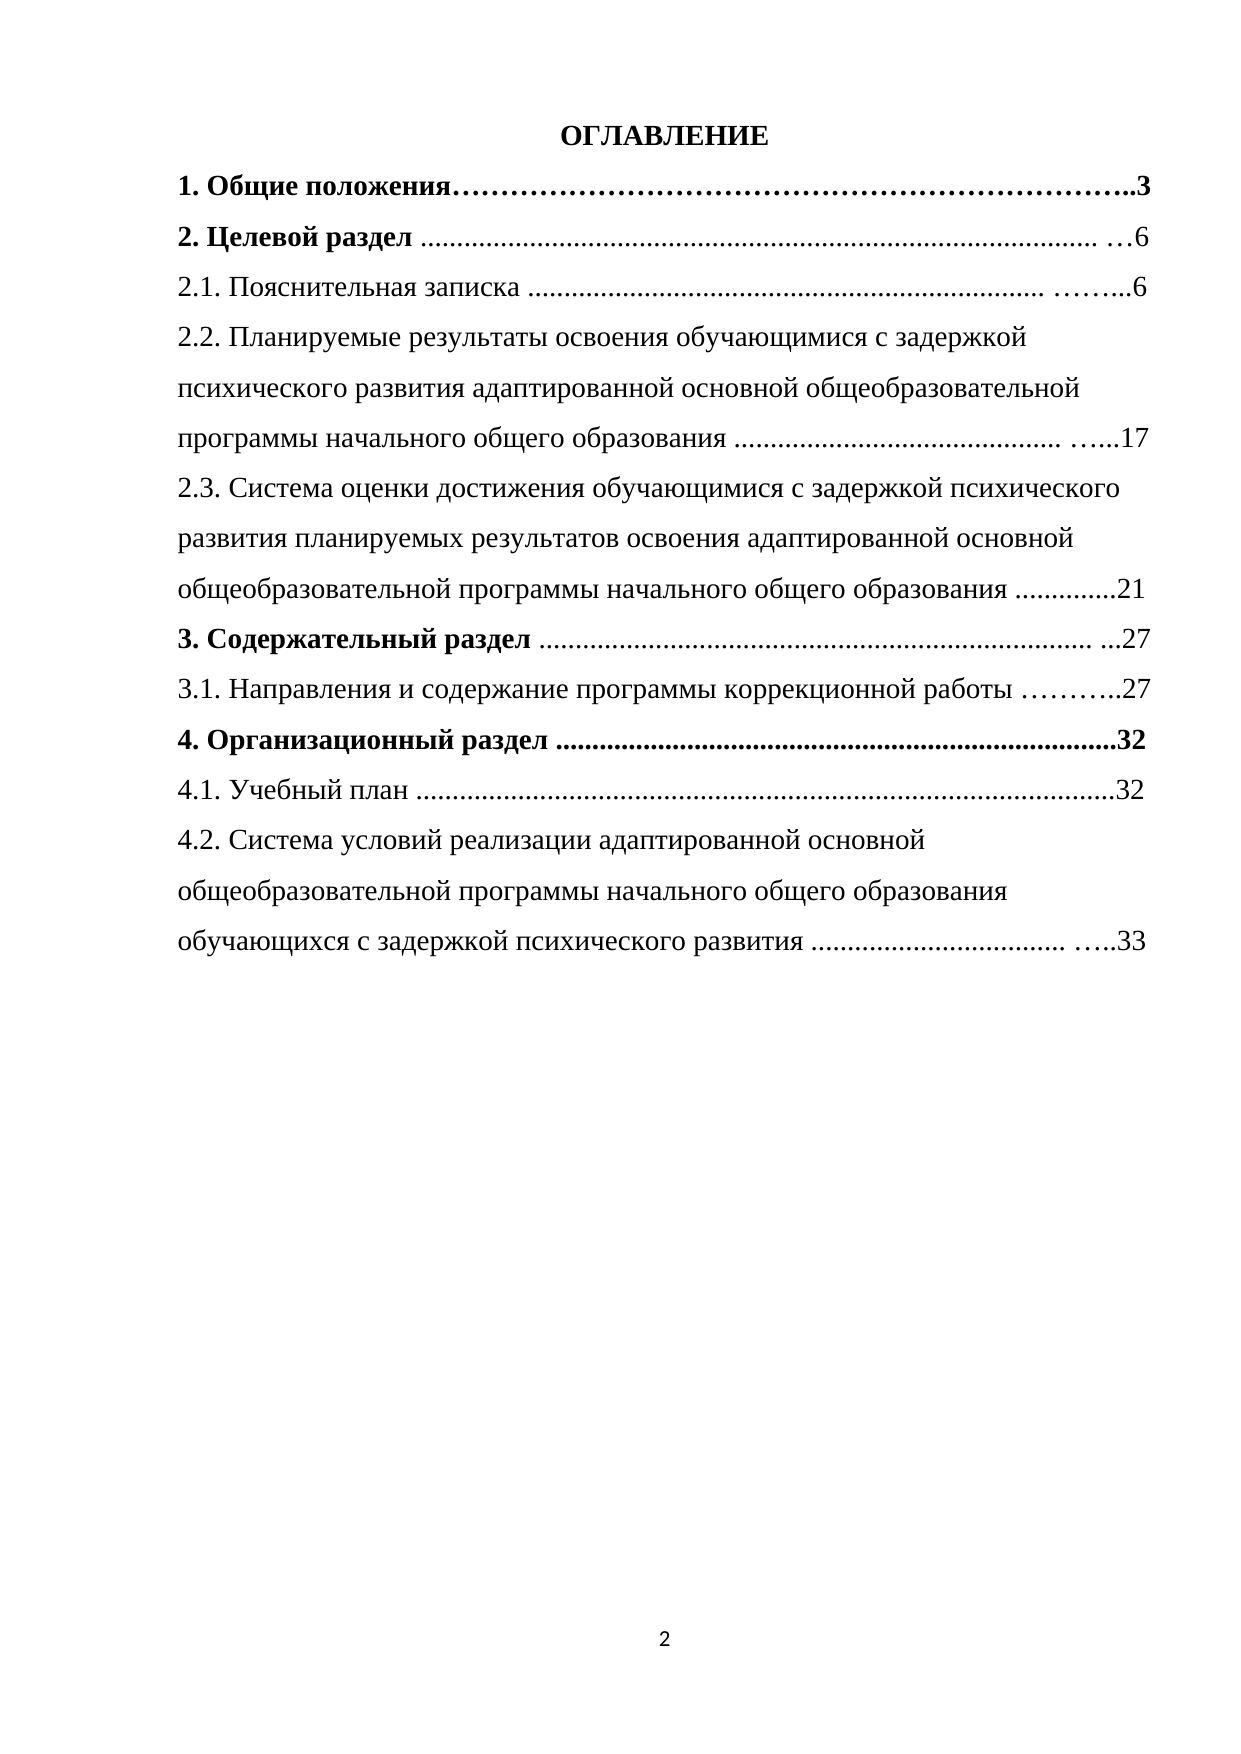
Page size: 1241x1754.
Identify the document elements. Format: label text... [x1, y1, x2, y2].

text 3. Содержательный раздел ............................................................................ ...27 [177, 621, 1152, 655]
text 4.2. Система условий реализации адаптированной основной общеобразовательной программы начального общего образования обучающихся с задержкой психического развития ................................... …..33 [177, 822, 1152, 957]
text 2. Целевой раздел ............................................................................................. …6 [177, 219, 1152, 252]
text 2.3. Система оценки достижения обучающимися с задержкой психического развития планируемых результатов освоения адаптированной основной общеобразовательной программы начального общего образования ..............21 [177, 470, 1152, 604]
text 2.1. Пояснительная записка ....................................................................... ……...6 [177, 269, 1152, 303]
text ОГЛАВЛЕНИЕ [177, 118, 1152, 152]
text 4.1. Учебный план ................................................................................................32 [177, 772, 1152, 806]
text 1. Общие положения……………………………………………………………..3 [177, 168, 1152, 202]
text 4. Организационный раздел .............................................................................32 [177, 722, 1152, 755]
text 3.1. Направления и содержание программы коррекционной работы ………..27 [177, 672, 1152, 705]
text 2.2. Планируемые результаты освоения обучающимися с задержкой психического развития адаптированной основной общеобразовательной программы начального общего образования ............................................. …...17 [177, 319, 1152, 453]
